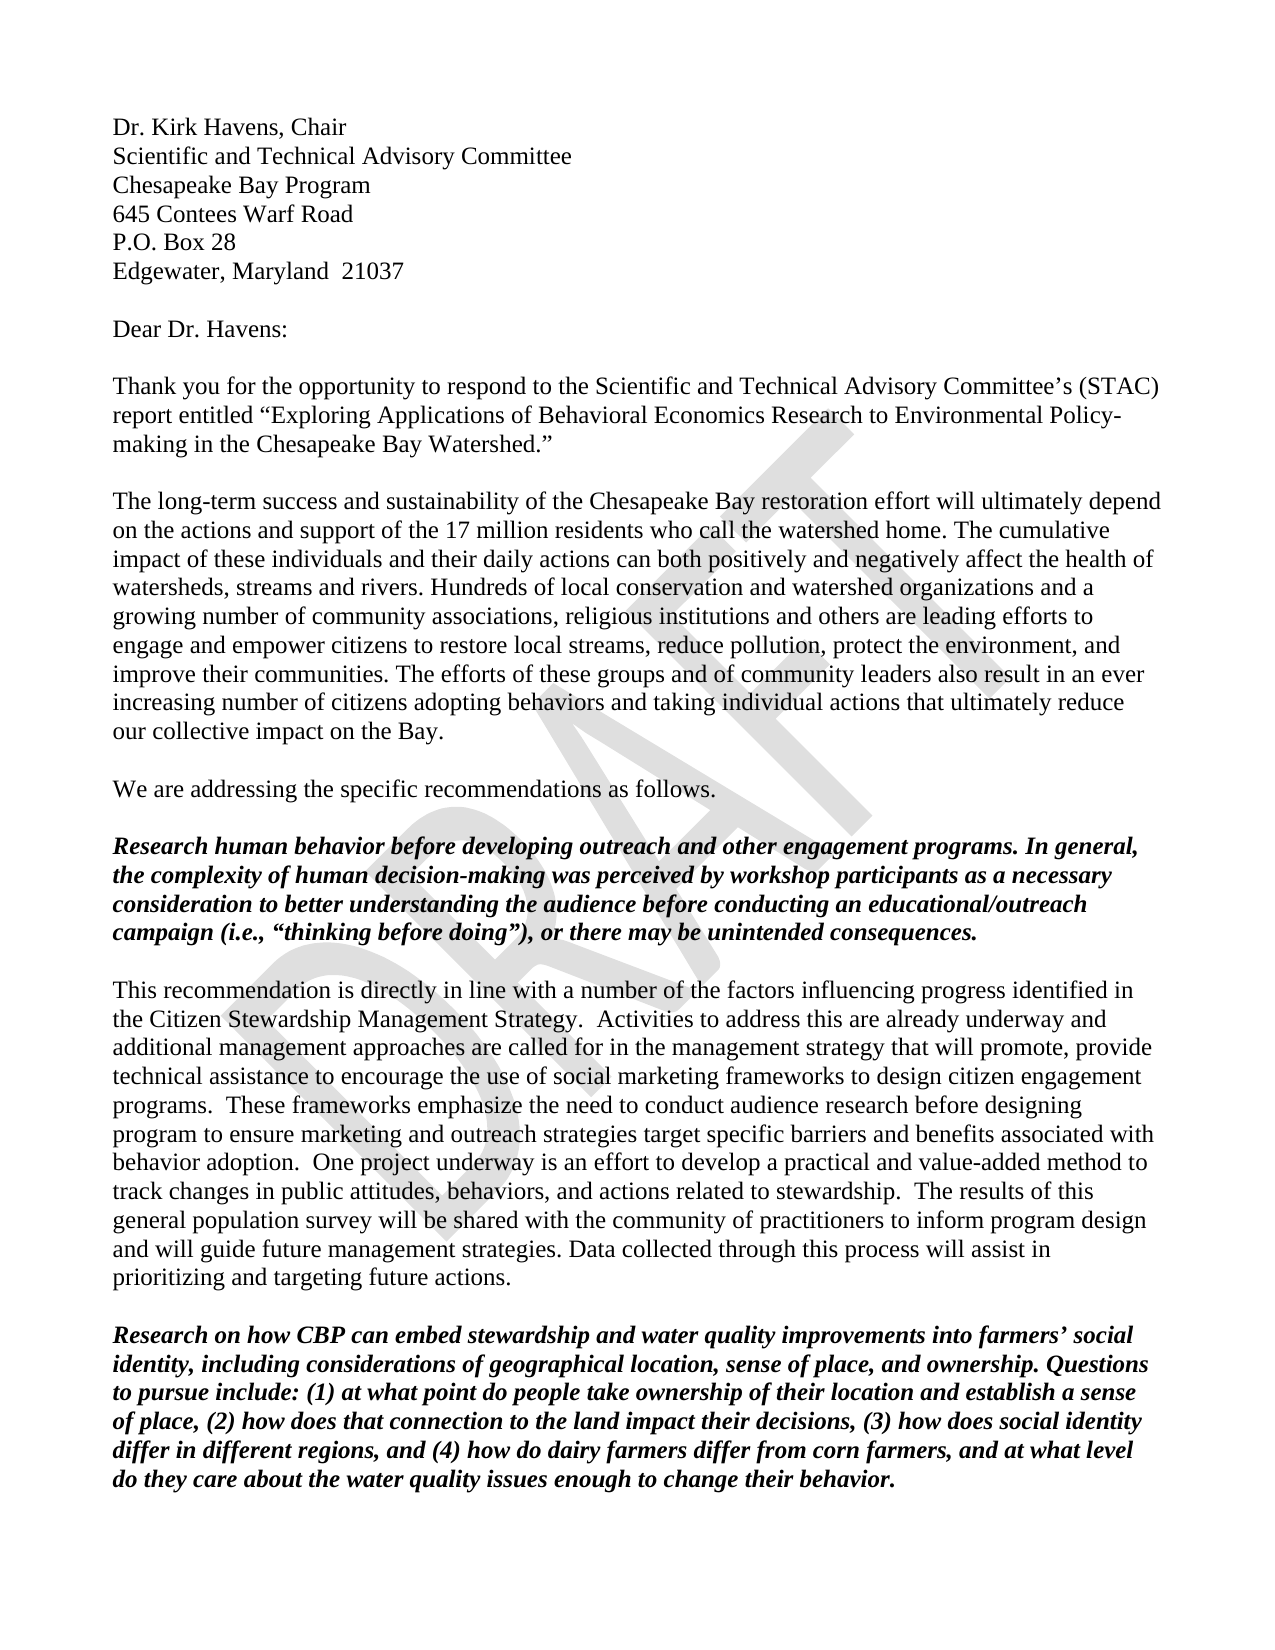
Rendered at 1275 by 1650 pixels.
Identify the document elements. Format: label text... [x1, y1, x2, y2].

text P.O. Box 28 [112, 227, 1162, 256]
text Thank you for the opportunity to respond to the Scientific and Technical Advisory Committee’s (STAC) report entitled “Exploring Applications of Behavioral Economics Research to Environmental Policy-making in the Chesapeake Bay Watershed.” [112, 371, 1162, 457]
text Edgewater, Maryland 21037 [112, 256, 1162, 285]
text The long-term success and sustainability of the Chesapeake Bay restoration effort will ultimately depend on the actions and support of the 17 million residents who call the watershed home. The cumulative impact of these individuals and their daily actions can both positively and negatively affect the health of watersheds, streams and rivers. Hundreds of local conservation and watershed organizations and a growing number of community associations, religious institutions and others are leading efforts to engage and empower citizens to restore local streams, reduce pollution, protect the environment, and improve their communities. The efforts of these groups and of community leaders also result in an ever increasing number of citizens adopting behaviors and taking individual actions that ultimately reduce our collective impact on the Bay. [112, 486, 1162, 745]
text 645 Contees Warf Road [112, 199, 1162, 227]
text Research human behavior before developing outreach and other engagement programs. In general, the complexity of human decision-making was perceived by workshop participants as a necessary consideration to better understanding the audience before conducting an educational/outreach campaign (i.e., “thinking before doing”), or there may be unintended consequences. [112, 831, 1162, 946]
text This recommendation is directly in line with a number of the factors influencing progress identified in the Citizen Stewardship Management Strategy. Activities to address this are already underway and additional management approaches are called for in the management strategy that will promote, provide technical assistance to encourage the use of social marketing frameworks to design citizen engagement programs. These frameworks emphasize the need to conduct audience research before designing program to ensure marketing and outreach strategies target specific barriers and benefits associated with behavior adoption. One project underway is an effort to develop a practical and value-added method to track changes in public attitudes, behaviors, and actions related to stewardship. The results of this general population survey will be shared with the community of practitioners to inform program design and will guide future management strategies. Data collected through this process will assist in prioritizing and targeting future actions. [112, 975, 1162, 1291]
text Research on how CBP can embed stewardship and water quality improvements into farmers’ social identity, including considerations of geographical location, sense of place, and ownership. Questions to pursue include: (1) at what point do people take ownership of their location and establish a sense of place, (2) how does that connection to the land impact their decisions, (3) how does social identity differ in different regions, and (4) how do dairy farmers differ from corn farmers, and at what level do they care about the water quality issues enough to change their behavior. [112, 1320, 1162, 1492]
text Dear Dr. Havens: [112, 314, 1162, 342]
text We are addressing the specific recommendations as follows. [112, 745, 1162, 802]
text Scientific and Technical Advisory Committee [112, 141, 1162, 170]
text Chesapeake Bay Program [112, 170, 1162, 199]
text Dr. Kirk Havens, Chair [112, 112, 1162, 141]
